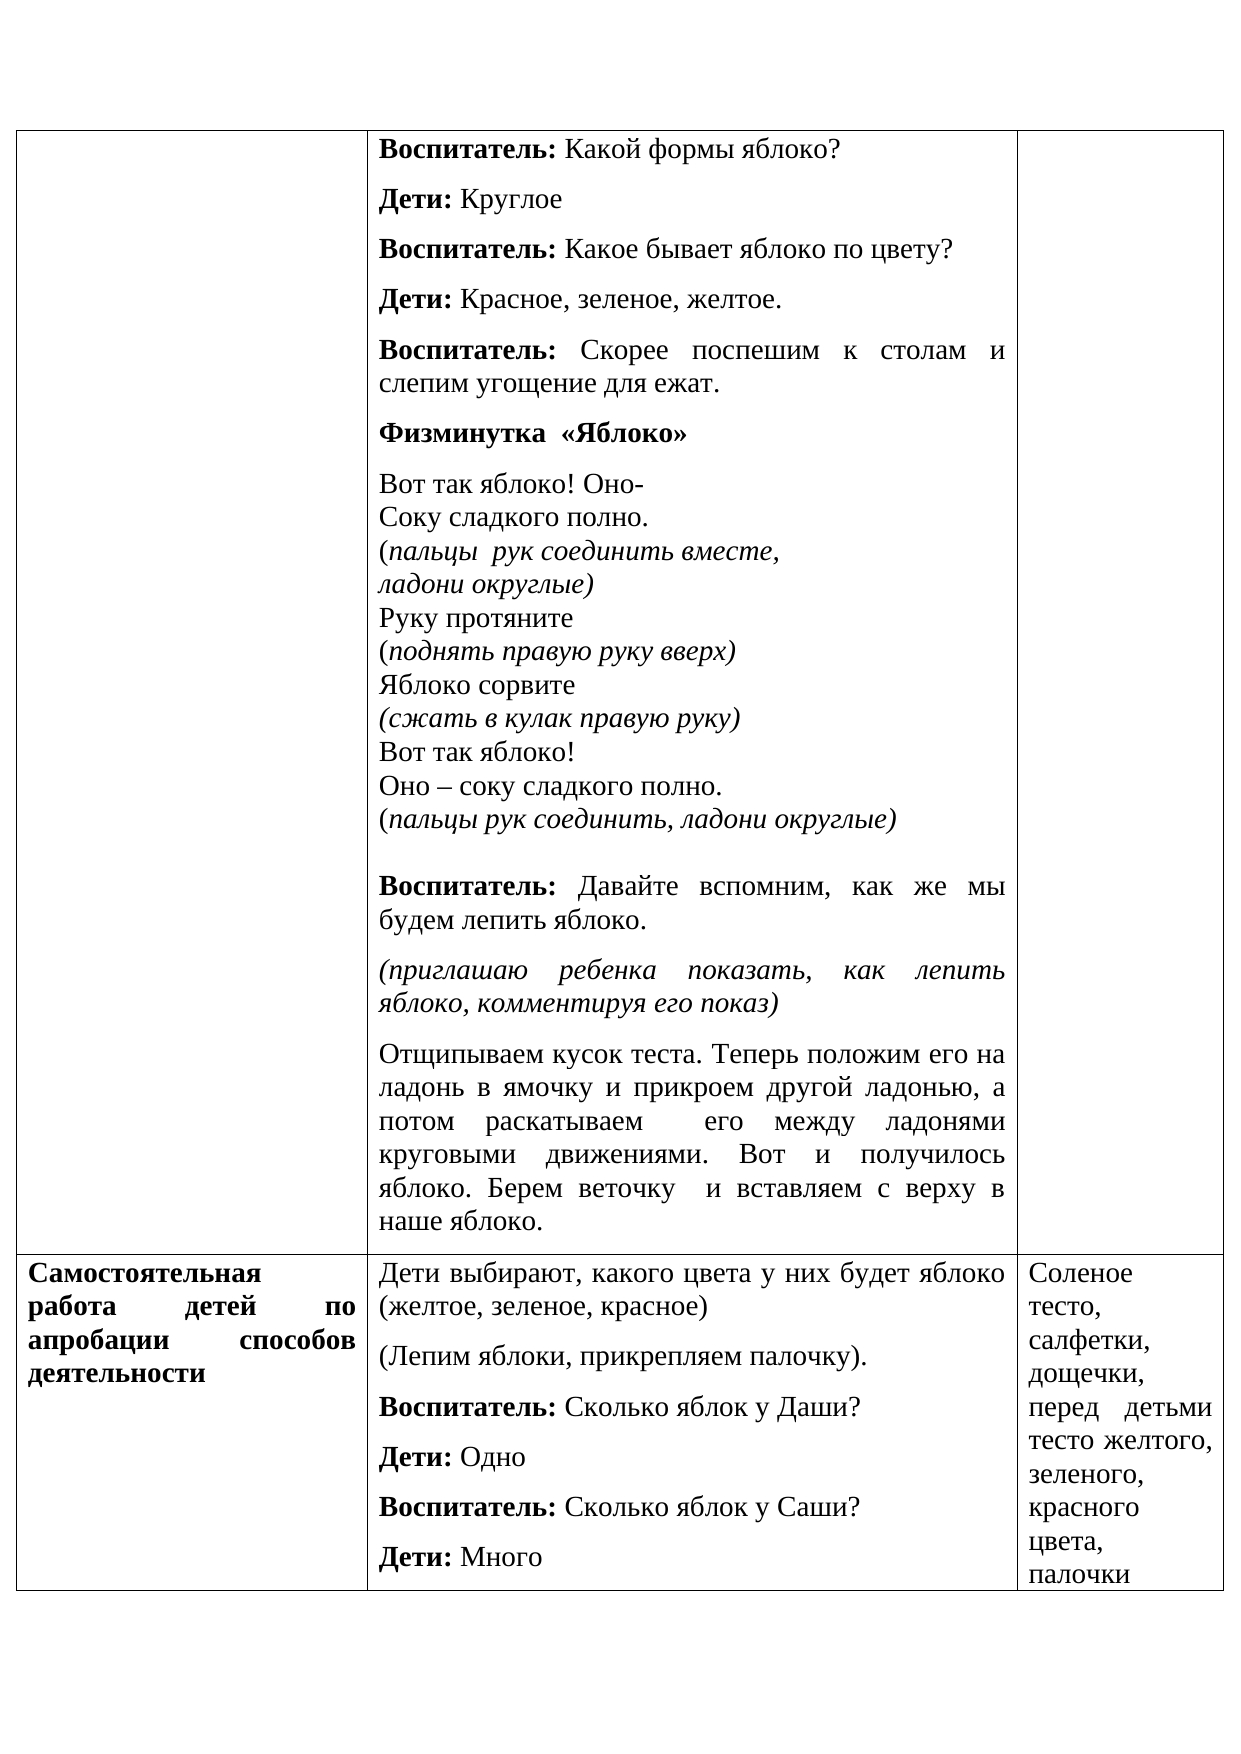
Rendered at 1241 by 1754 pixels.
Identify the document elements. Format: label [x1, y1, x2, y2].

table_cell [1018, 1255, 1223, 1590]
table_cell [17, 1255, 367, 1590]
table_cell [368, 1255, 1017, 1590]
table_cell [1018, 131, 1223, 1254]
table_cell [17, 131, 367, 1254]
table_cell [368, 131, 1017, 1254]
